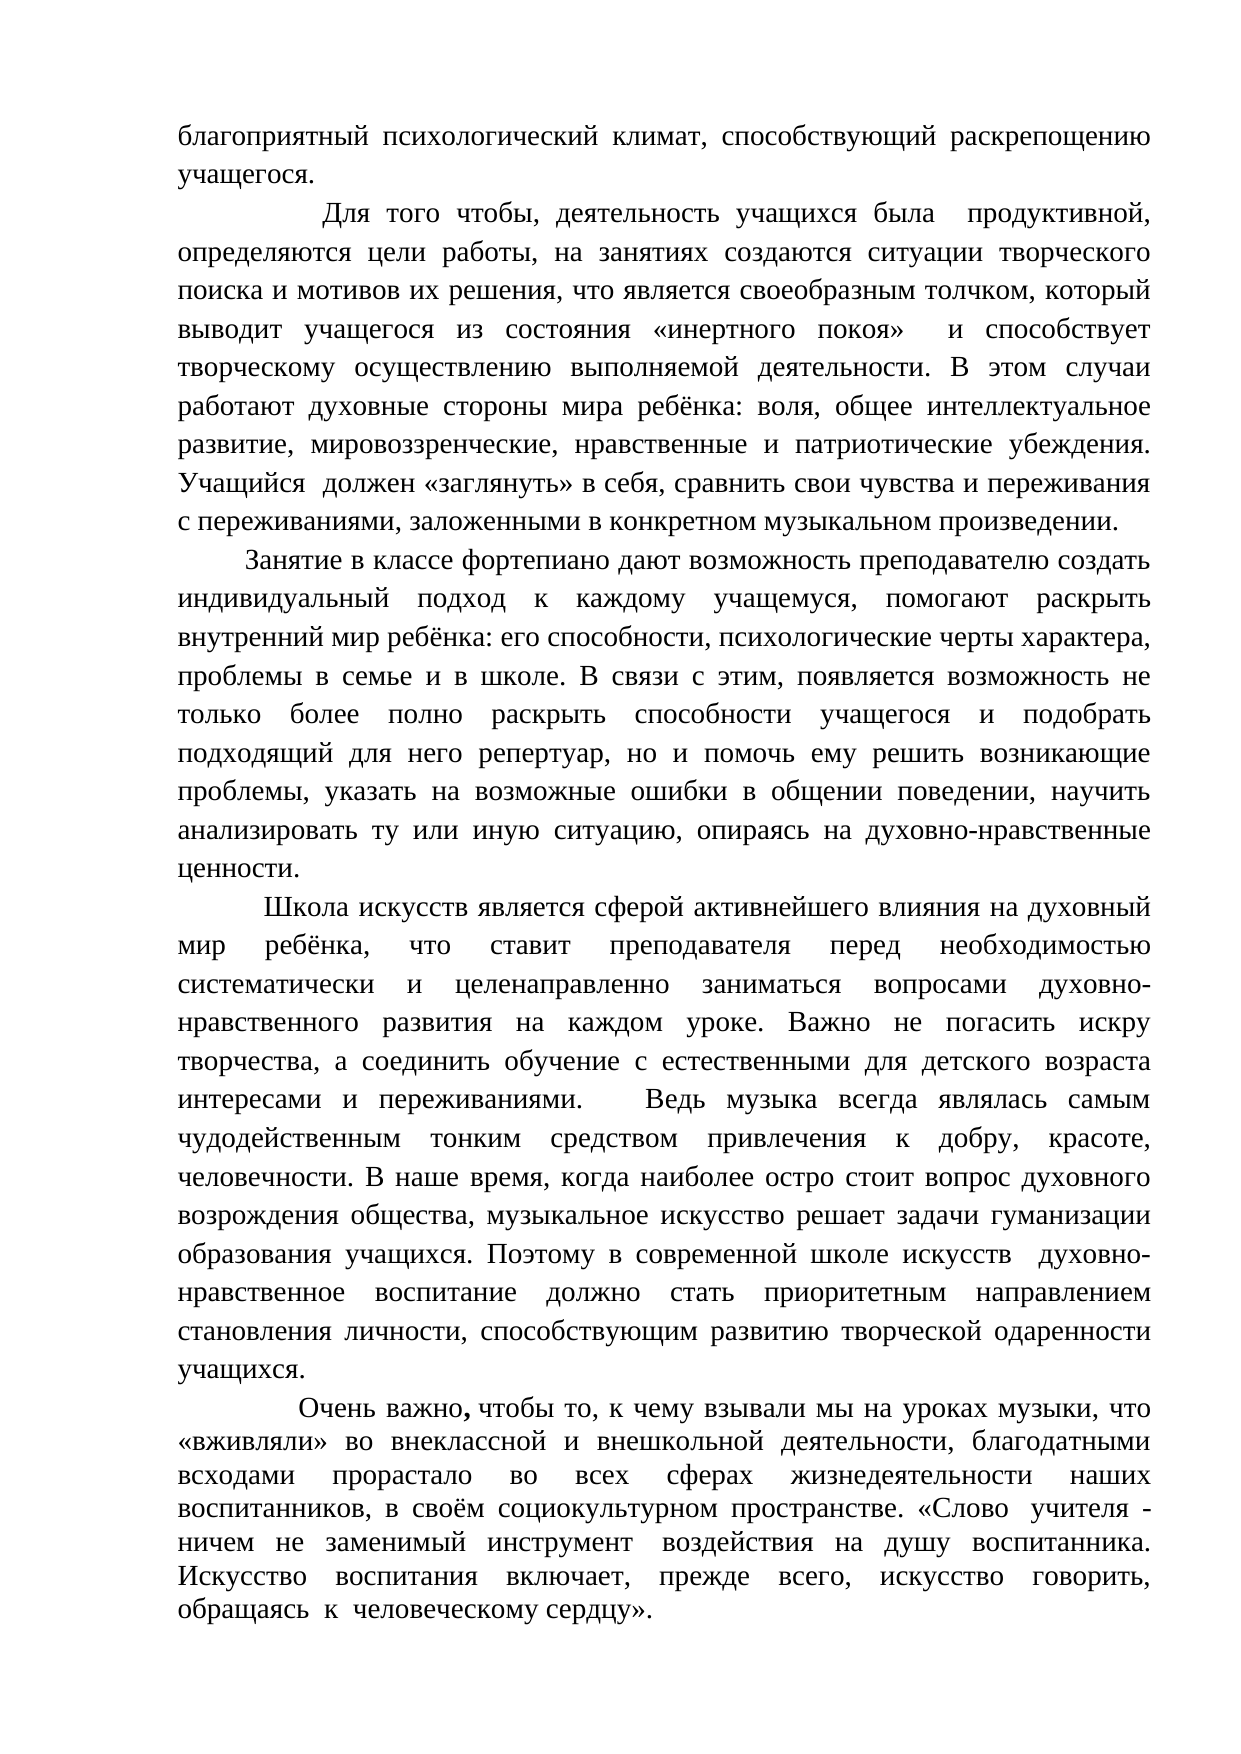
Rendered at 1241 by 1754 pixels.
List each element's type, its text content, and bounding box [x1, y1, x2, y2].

text Для того чтобы, деятельность учащихся была продуктивной, определяются цели работы, на занятиях создаются ситуации творческого поиска и мотивов их решения, что является своеобразным толчком, который выводит учащегося из состояния «инертного покоя» и способствует творческому осуществлению выполняемой деятельности. В этом случаи работают духовные стороны мира ребёнка: воля, общее интеллектуальное развитие, мировоззренческие, нравственные и патриотические убеждения. Учащийся должен «заглянуть» в себя, сравнить свои чувства и переживания с переживаниями, заложенными в конкретном музыкальном произведении. [177, 195, 1152, 537]
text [177, 118, 1152, 190]
text Школа искусств является сферой активнейшего влияния на духовный мир ребёнка, что ставит преподавателя перед необходимостью систематически и целенаправленно заниматься вопросами духовно-нравственного развития на каждом уроке. Важно не погасить искру творчества, а соединить обучение с естественными для детского возраста интересами и переживаниями. Ведь музыка всегда являлась самым чудодейственным тонким средством привлечения к добру, красоте, человечности. В наше время, когда наиболее остро стоит вопрос духовного возрождения общества, музыкальное искусство решает задачи гуманизации образования учащихся. Поэтому в современной школе искусств духовно-нравственное воспитание должно стать приоритетным направлением становления личности, способствующим развитию творческой одаренности учащихся. [177, 889, 1152, 1385]
text Занятие в классе фортепиано дают возможность преподавателю создать индивидуальный подход к каждому учащемуся, помогают раскрыть внутренний мир ребёнка: его способности, психологические черты характера, проблемы в семье и в школе. В связи с этим, появляется возможность не только более полно раскрыть способности учащегося и подобрать подходящий для него репертуар, но и помочь ему решить возникающие проблемы, указать на возможные ошибки в общении поведении, научить анализировать ту или иную ситуацию, опираясь на духовно-нравственные ценности. [177, 542, 1152, 884]
text Очень важно, чтобы то, к чему взывали мы на уроках музыки, что «вживляли» во внеклассной и внешкольной деятельности, благодатными всходами прорастало во всех сферах жизнедеятельности наших воспитанников, в своём социокультурном пространстве. «Слово учителя - ничем не заменимый инструмент воздействия на душу воспитанника. Искусство воспитания включает, прежде всего, искусство говорить, обращаясь к человеческому сердцу». [177, 1390, 1152, 1625]
